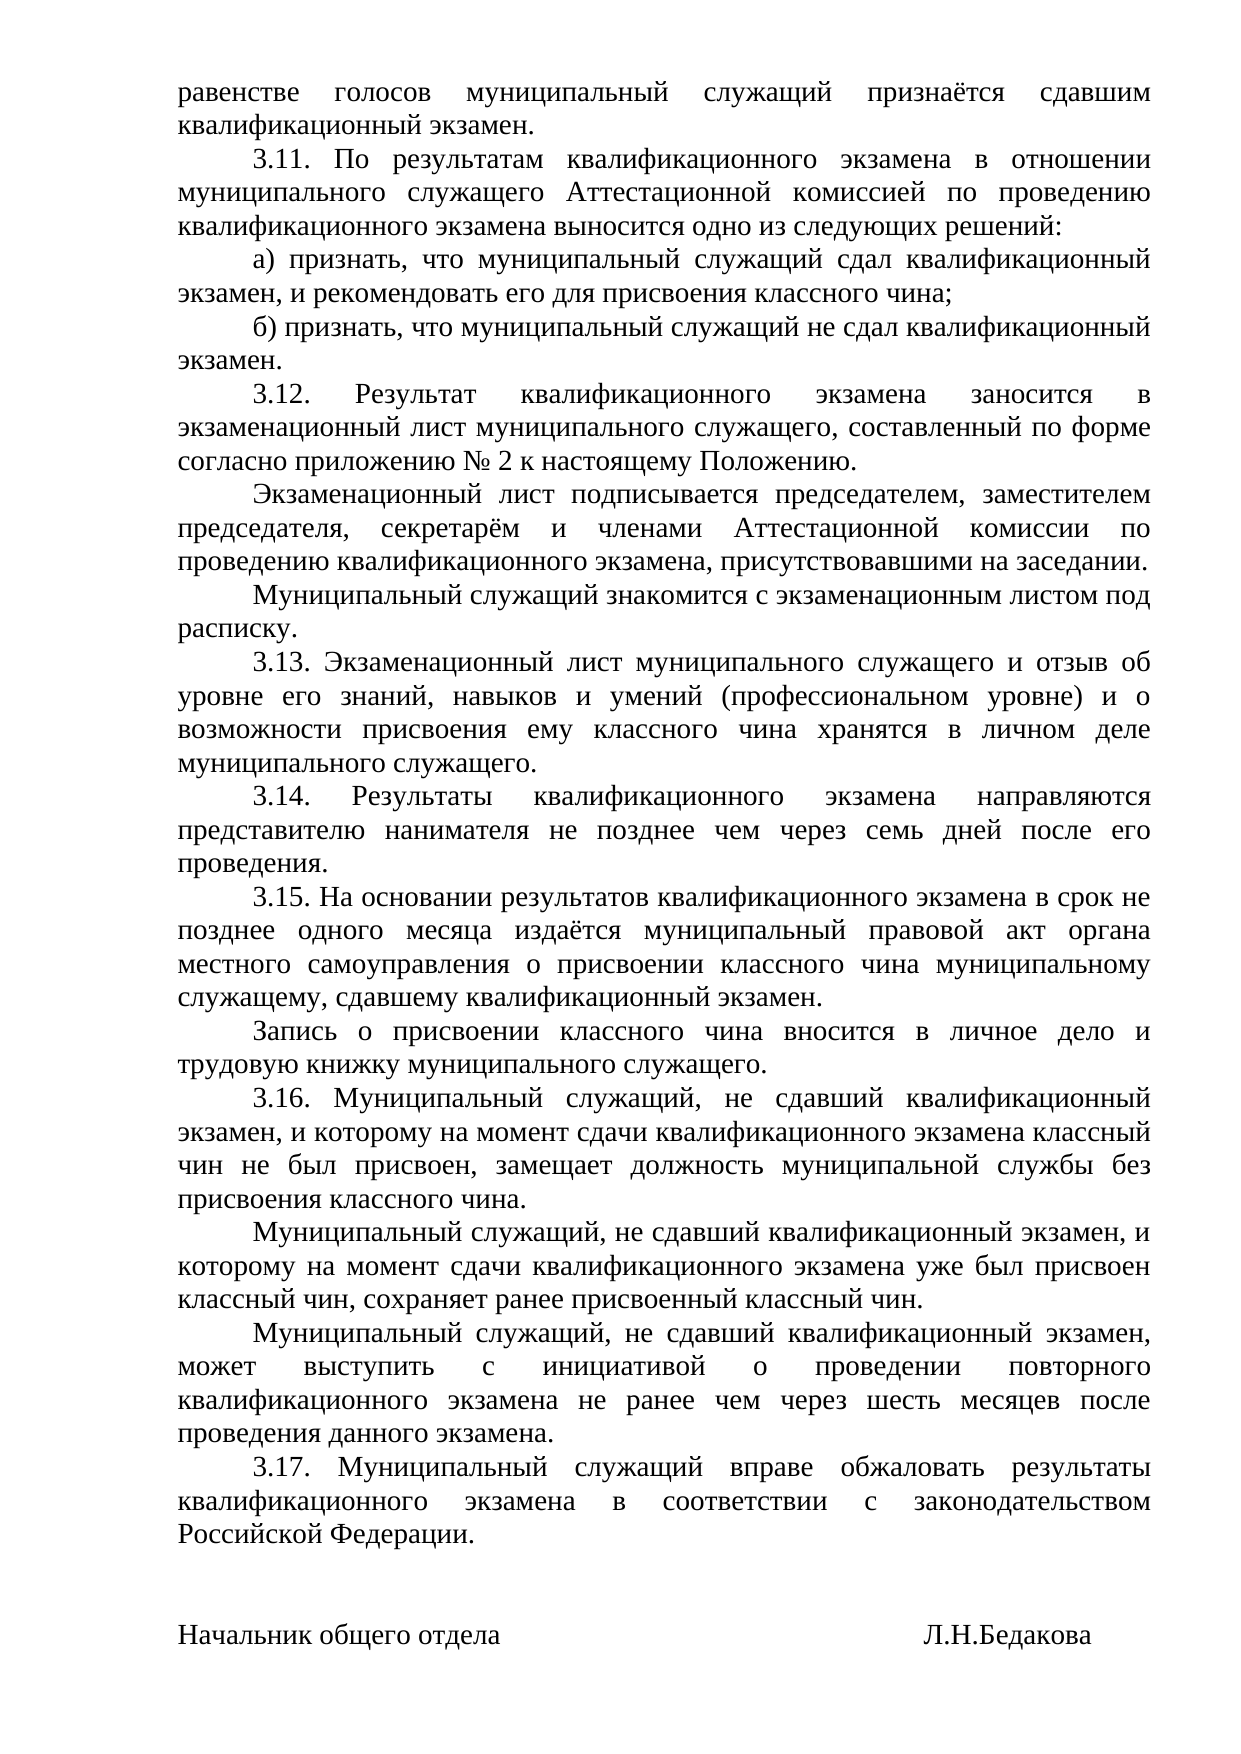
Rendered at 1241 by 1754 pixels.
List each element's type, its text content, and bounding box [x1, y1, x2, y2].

text 3.14. Результаты квалификационного экзамена направляются представителю нанимателя не позднее чем через семь дней после его проведения. [177, 778, 1152, 879]
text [177, 74, 1152, 141]
text 3.17. Муниципальный служащий вправе обжаловать результаты квалификационного экзамена в соответствии с законодательством Российской Федерации. [177, 1449, 1152, 1550]
text б) признать, что муниципальный служащий не сдал квалификационный экзамен. [177, 309, 1152, 376]
text 3.12. Результат квалификационного экзамена заносится в экзаменационный лист муниципального служащего, составленный по форме согласно приложению № 2 к настоящему Положению. [177, 376, 1152, 476]
text Муниципальный служащий, не сдавший квалификационный экзамен, и которому на момент сдачи квалификационного экзамена уже был присвоен классный чин, сохраняет ранее присвоенный классный чин. [177, 1214, 1152, 1315]
text Запись о присвоении классного чина вносится в личное дело и трудовую книжку муниципального служащего. [177, 1013, 1152, 1080]
text 3.13. Экзаменационный лист муниципального служащего и отзыв об уровне его знаний, навыков и умений (профессиональном уровне) и о возможности присвоения ему классного чина хранятся в личном деле муниципального служащего. [177, 644, 1152, 778]
text Начальник общего отдела Л.Н.Бедакова [177, 1617, 1152, 1650]
text 3.15. На основании результатов квалификационного экзамена в срок не позднее одного месяца издаётся муниципальный правовой акт органа местного самоуправления о присвоении классного чина муниципальному служащему, сдавшему квалификационный экзамен. [177, 879, 1152, 1013]
text Экзаменационный лист подписывается председателем, заместителем председателя, секретарём и членами Аттестационной комиссии по проведению квалификационного экзамена, присутствовавшими на заседании. [177, 476, 1152, 577]
text 3.16. Муниципальный служащий, не сдавший квалификационный экзамен, и которому на момент сдачи квалификационного экзамена классный чин не был присвоен, замещает должность муниципальной службы без присвоения классного чина. [177, 1080, 1152, 1214]
text 3.11. По результатам квалификационного экзамена в отношении муниципального служащего Аттестационной комиссией по проведению квалификационного экзамена выносится одно из следующих решений: [177, 141, 1152, 242]
text а) признать, что муниципальный служащий сдал квалификационный экзамен, и рекомендовать его для присвоения классного чина; [177, 242, 1152, 309]
text Муниципальный служащий знакомится с экзаменационным листом под расписку. [177, 577, 1152, 644]
text Муниципальный служащий, не сдавший квалификационный экзамен, может выступить с инициативой о проведении повторного квалификационного экзамена не ранее чем через шесть месяцев после проведения данного экзамена. [177, 1315, 1152, 1449]
